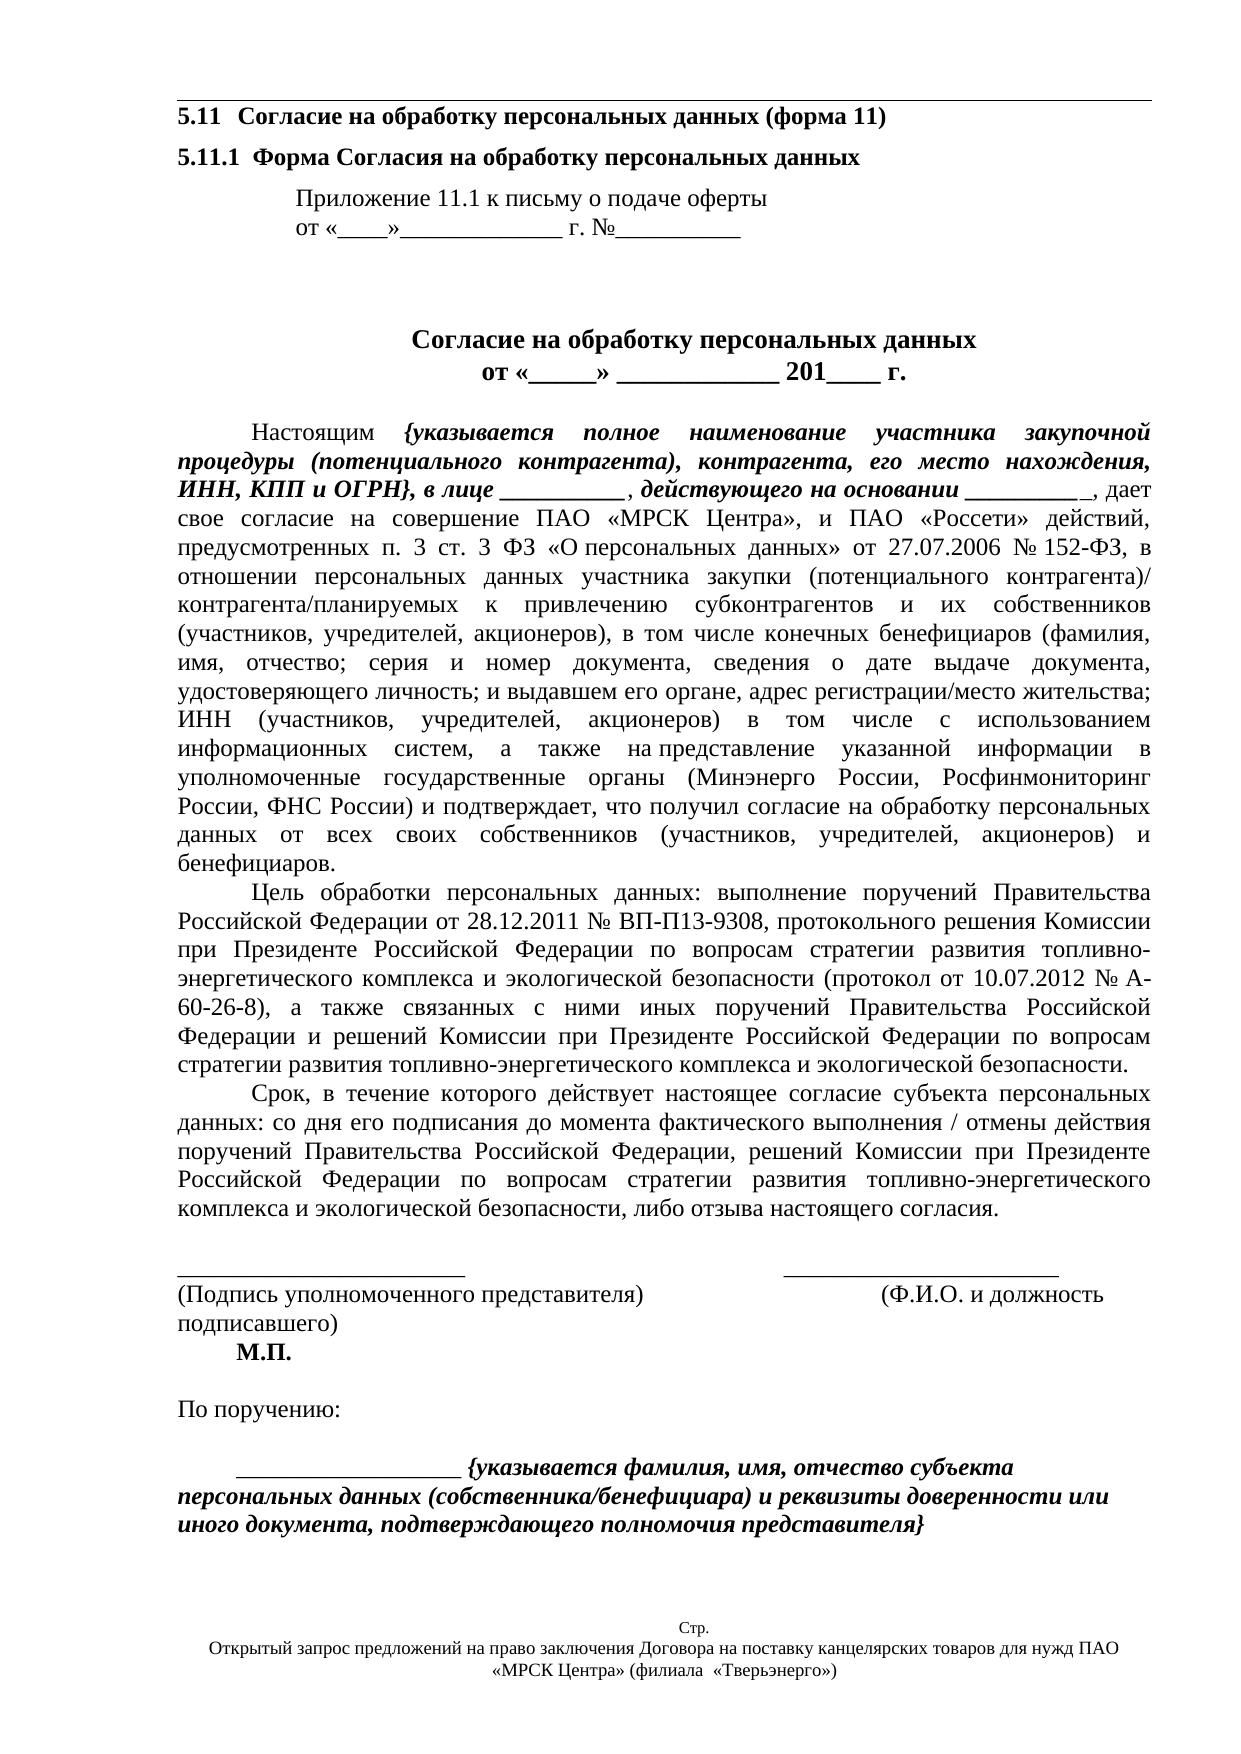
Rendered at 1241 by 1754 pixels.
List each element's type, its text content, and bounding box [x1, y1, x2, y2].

text _______________________ ______________________ [177, 1251, 1152, 1279]
subtitle Согласие на обработку персональных данных (форма 11) [177, 101, 1152, 130]
text __________________ {указывается фамилия, имя, отчество субъекта персональных данных (собственника/бенефициара) и реквизиты доверенности или иного документа, подтверждающего полномочия представителя} [177, 1452, 1152, 1538]
text М.П. [177, 1337, 1152, 1366]
text Согласие на обработку персональных данных [177, 324, 1152, 355]
text Срок, в течение которого действует настоящее согласие субъекта персональных данных: со дня его подписания до момента фактического выполнения / отмены действия поручений Правительства Российской Федерации, решений Комиссии при Президенте Российской Федерации по вопросам стратегии развития топливно-энергетического комплекса и экологической безопасности, либо отзыва настоящего согласия. [177, 1078, 1152, 1222]
text от «_____» ____________ 201____ г. [177, 355, 1152, 386]
text Приложение 11.1 к письму о подаче оферты от «____»_____________ г. №__________ [295, 183, 1152, 241]
subtitle Форма Согласия на обработку персональных данных [177, 142, 1152, 171]
text Настоящим {указывается полное наименование участника закупочной процедуры (потенциального контрагента), контрагента, его место нахождения, ИНН, КПП и ОГРН}, в лице __________, действующего на основании __________, дает свое согласие на совершение ПАО «МРСК Центра», и ПАО «Россети» действий, предусмотренных п. 3 ст. 3 ФЗ «О персональных данных» от 27.07.2006 № 152-ФЗ, в отношении персональных данных участника закупки (потенциального контрагента)/ контрагента/планируемых к привлечению субконтрагентов и их собственников (участников, учредителей, акционеров), в том числе конечных бенефициаров (фамилия, имя, отчество; серия и номер документа, сведения о дате выдаче документа, удостоверяющего личность; и выдавшем его органе, адрес регистрации/место жительства; ИНН (участников, учредителей, акционеров) в том числе с использованием информационных систем, а также на представление указанной информации в уполномоченные государственные органы (Минэнерго России, Росфинмониторинг России, ФНС России) и подтверждает, что получил согласие на обработку персональных данных от всех своих собственников (участников, учредителей, акционеров) и бенефициаров. [177, 417, 1152, 877]
text По поручению: [177, 1394, 1152, 1423]
text (Подпись уполномоченного представителя) (Ф.И.О. и должность подписавшего) [177, 1279, 1152, 1337]
text Цель обработки персональных данных: выполнение поручений Правительства Российской Федерации от 28.12.2011 № ВП-П13-9308, протокольного решения Комиссии при Президенте Российской Федерации по вопросам стратегии развития топливно-энергетического комплекса и экологической безопасности (протокол от 10.07.2012 № А-60-26-8), а также связанных с ними иных поручений Правительства Российской Федерации и решений Комиссии при Президенте Российской Федерации по вопросам стратегии развития топливно-энергетического комплекса и экологической безопасности. [177, 877, 1152, 1078]
